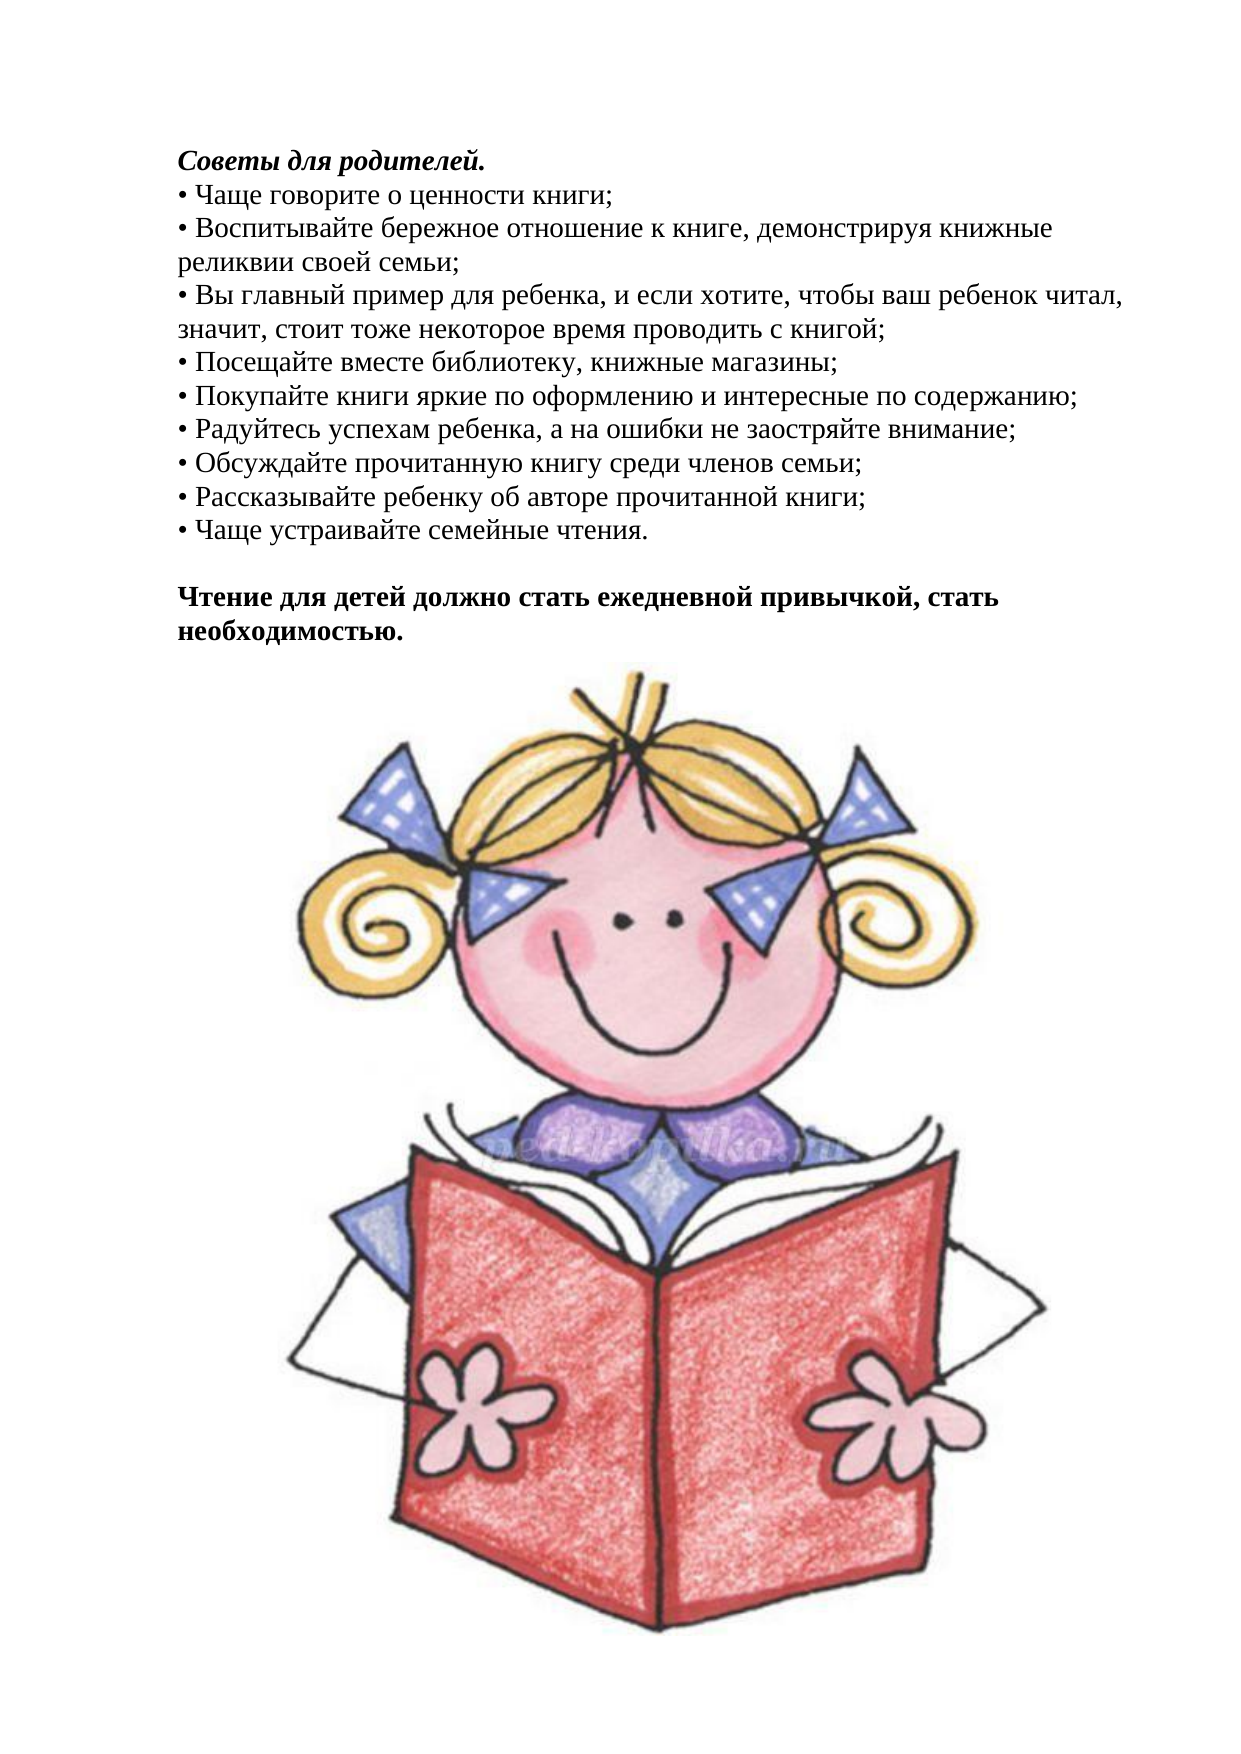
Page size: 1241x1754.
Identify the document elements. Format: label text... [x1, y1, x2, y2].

text Советы для родителей. • Чаще говорите о ценности книги; • Воспитывайте бережное отношение к книге, демонстрируя книжные реликвии своей семьи; • Вы главный пример для ребенка, и если хотите, чтобы ваш ребенок читал, значит, стоит тоже некоторое время проводить с книгой; • Посещайте вместе библиотеку, книжные магазины; • Покупайте книги яркие по оформлению и интересные по содержанию; • Радуйтесь успехам ребенка, а на ошибки не заостряйте внимание; • Обсуждайте прочитанную книгу среди членов семьи; • Рассказывайте ребенку об авторе прочитанной книги; • Чаще устраивайте семейные чтения. Чтение для детей должно стать ежедневной привычкой, стать необходимостью. [177, 118, 1152, 646]
picture [277, 662, 1052, 1636]
